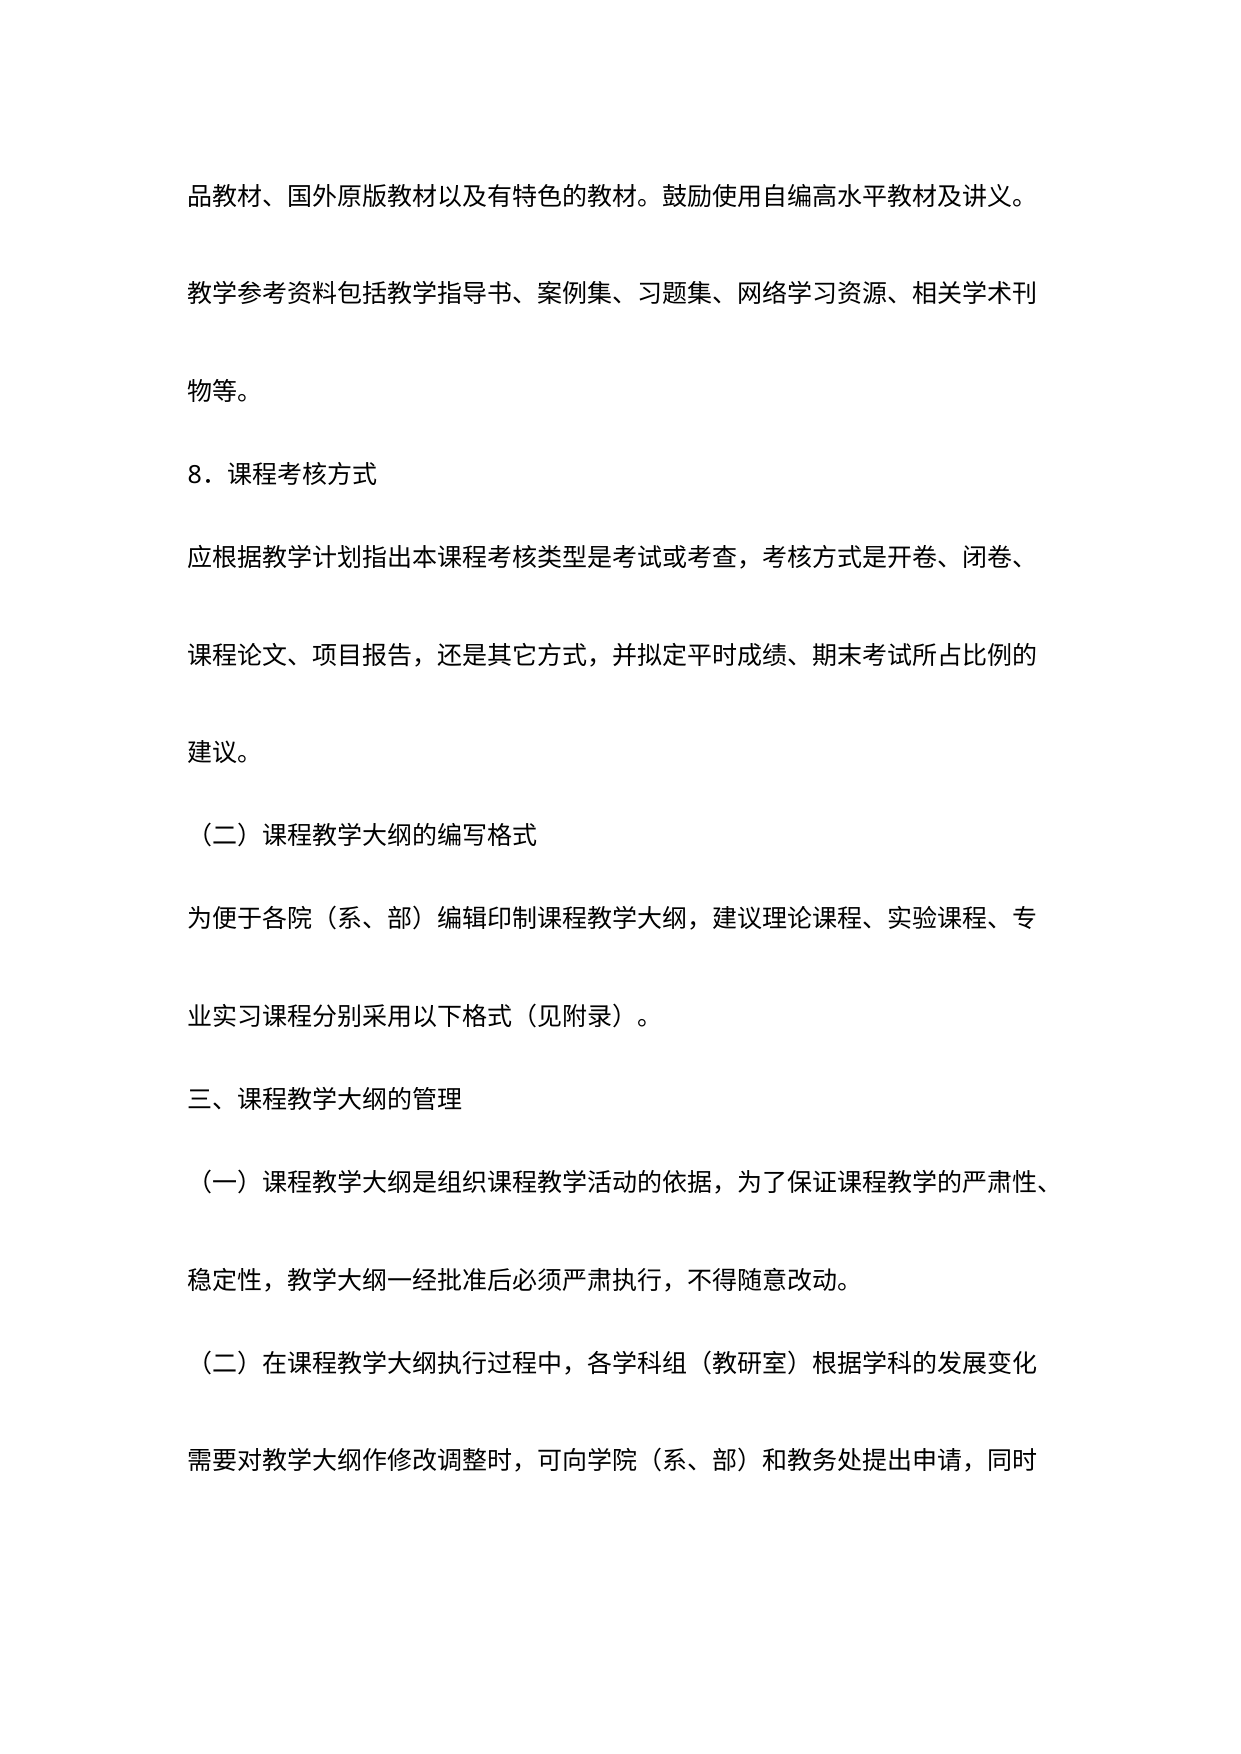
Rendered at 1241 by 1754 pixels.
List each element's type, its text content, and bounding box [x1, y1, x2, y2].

text （二）课程教学大纲的编写格式 [187, 801, 1053, 866]
text 三、课程教学大纲的管理 [187, 1065, 1053, 1130]
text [187, 1329, 1053, 1491]
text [187, 162, 1053, 422]
text 8．课程考核方式 [187, 440, 1053, 505]
text 应根据教学计划指出本课程考核类型是考试或考查，考核方式是开卷、闭卷、课程论文、项目报告，还是其它方式，并拟定平时成绩、期末考试所占比例的建议。 [187, 523, 1053, 783]
text 为便于各院（系、部）编辑印制课程教学大纲，建议理论课程、实验课程、专业实习课程分别采用以下格式（见附录）。 [187, 884, 1053, 1047]
text （一）课程教学大纲是组织课程教学活动的依据，为了保证课程教学的严肃性、稳定性，教学大纲一经批准后必须严肃执行，不得随意改动。 [187, 1148, 1053, 1311]
